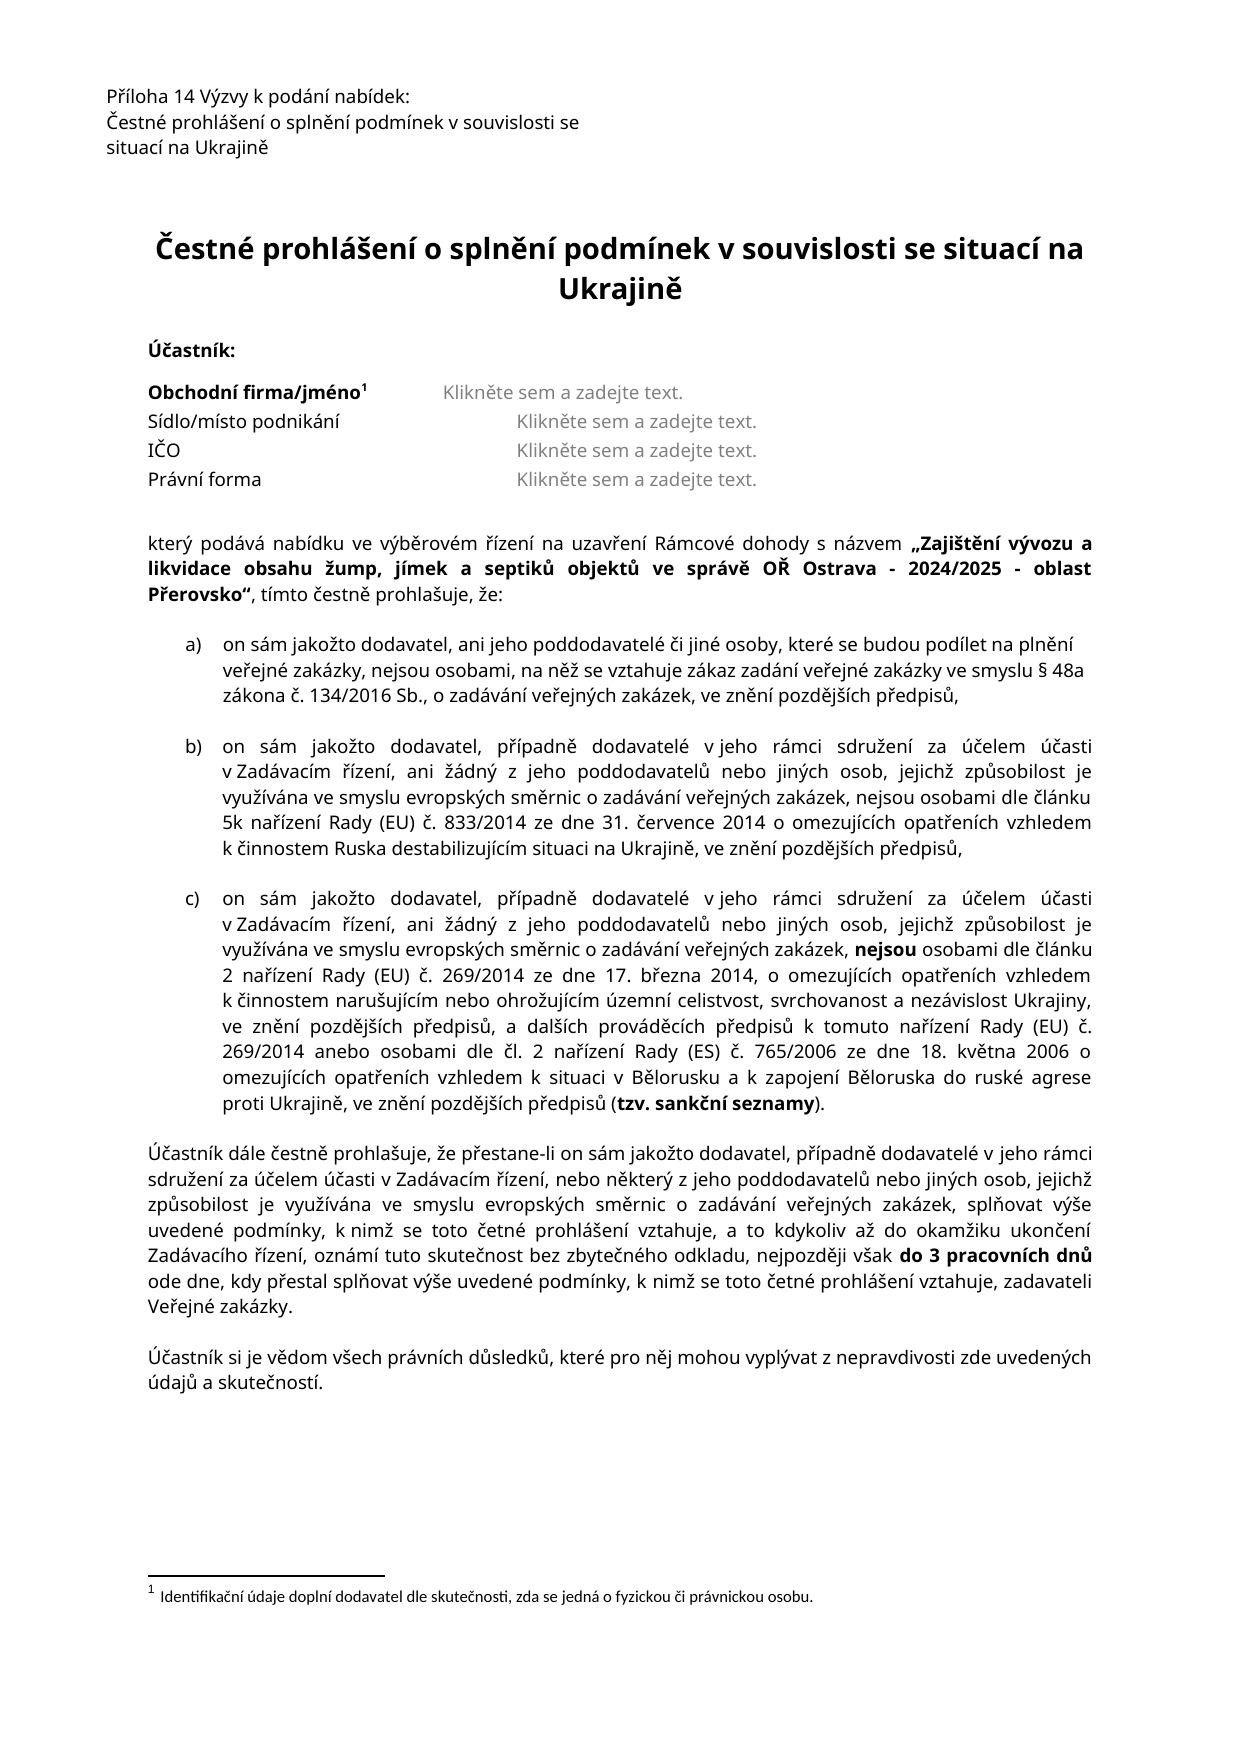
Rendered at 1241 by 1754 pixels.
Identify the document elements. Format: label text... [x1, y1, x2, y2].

list on sám jakožto dodavatel, případně dodavatelé v jeho rámci sdružení za účelem účasti v Zadávacím řízení, ani žádný z jeho poddodavatelů nebo jiných osob, jejichž způsobilost je využívána ve smyslu evropských směrnic o zadávání veřejných zakázek, nejsou osobami dle článku 2 nařízení Rady (EU) č. 269/2014 ze dne 17. března 2014, o omezujících opatřeních vzhledem k činnostem narušujícím nebo ohrožujícím územní celistvost, svrchovanost a nezávislost Ukrajiny, ve znění pozdějších předpisů, a dalších prováděcích předpisů k tomuto nařízení Rady (EU) č. 269/2014 anebo osobami dle čl. 2 nařízení Rady (ES) č. 765/2006 ze dne 18. května 2006 o omezujících opatřeních vzhledem k situaci v Bělorusku a k zapojení Běloruska do ruské agrese proti Ukrajině, ve znění pozdějších předpisů (tzv. sankční seznamy). [185, 886, 1093, 1115]
title Čestné prohlášení o splnění podmínek v souvislosti se situací na Ukrajině [148, 228, 1093, 308]
text který podává nabídku ve výběrovém řízení na uzavření Rámcové dohody s názvem „Zajištění vývozu a likvidace obsahu žump, jímek a septiků objektů ve správě OŘ Ostrava - 2024/2025 - oblast Přerovsko“, tímto čestně prohlašuje, že: [148, 530, 1093, 607]
text Sídlo/místo podnikání [148, 405, 1093, 434]
text IČO [148, 434, 1093, 463]
text Účastník si je vědom všech právních důsledků, které pro něj mohou vyplývat z nepravdivosti zde uvedených údajů a skutečností. [148, 1344, 1093, 1395]
list on sám jakožto dodavatel, ani jeho poddodavatelé či jiné osoby, které se budou podílet na plnění veřejné zakázky, nejsou osobami, na něž se vztahuje zákaz zadání veřejné zakázky ve smyslu § 48a zákona č. 134/2016 Sb., o zadávání veřejných zakázek, ve znění pozdějších předpisů, [185, 632, 1093, 708]
text Účastník dále čestně prohlašuje, že přestane-li on sám jakožto dodavatel, případně dodavatelé v jeho rámci sdružení za účelem účasti v Zadávacím řízení, nebo některý z jeho poddodavatelů nebo jiných osob, jejichž způsobilost je využívána ve smyslu evropských směrnic o zadávání veřejných zakázek, splňovat výše uvedené podmínky, k nimž se toto četné prohlášení vztahuje, a to kdykoliv až do okamžiku ukončení Zadávacího řízení, oznámí tuto skutečnost bez zbytečného odkladu, nejpozději však do 3 pracovních dnů ode dne, kdy přestal splňovat výše uvedené podmínky, k nimž se toto četné prohlášení vztahuje, zadavateli Veřejné zakázky. [148, 1140, 1093, 1319]
text Účastník: [148, 333, 1093, 364]
text Obchodní firma/jméno [148, 376, 1093, 405]
text Právní forma [148, 463, 1093, 492]
list on sám jakožto dodavatel, případně dodavatelé v jeho rámci sdružení za účelem účasti v Zadávacím řízení, ani žádný z jeho poddodavatelů nebo jiných osob, jejichž způsobilost je využívána ve smyslu evropských směrnic o zadávání veřejných zakázek, nejsou osobami dle článku 5k nařízení Rady (EU) č. 833/2014 ze dne 31. července 2014 o omezujících opatřeních vzhledem k činnostem Ruska destabilizujícím situaci na Ukrajině, ve znění pozdějších předpisů, [185, 733, 1093, 861]
